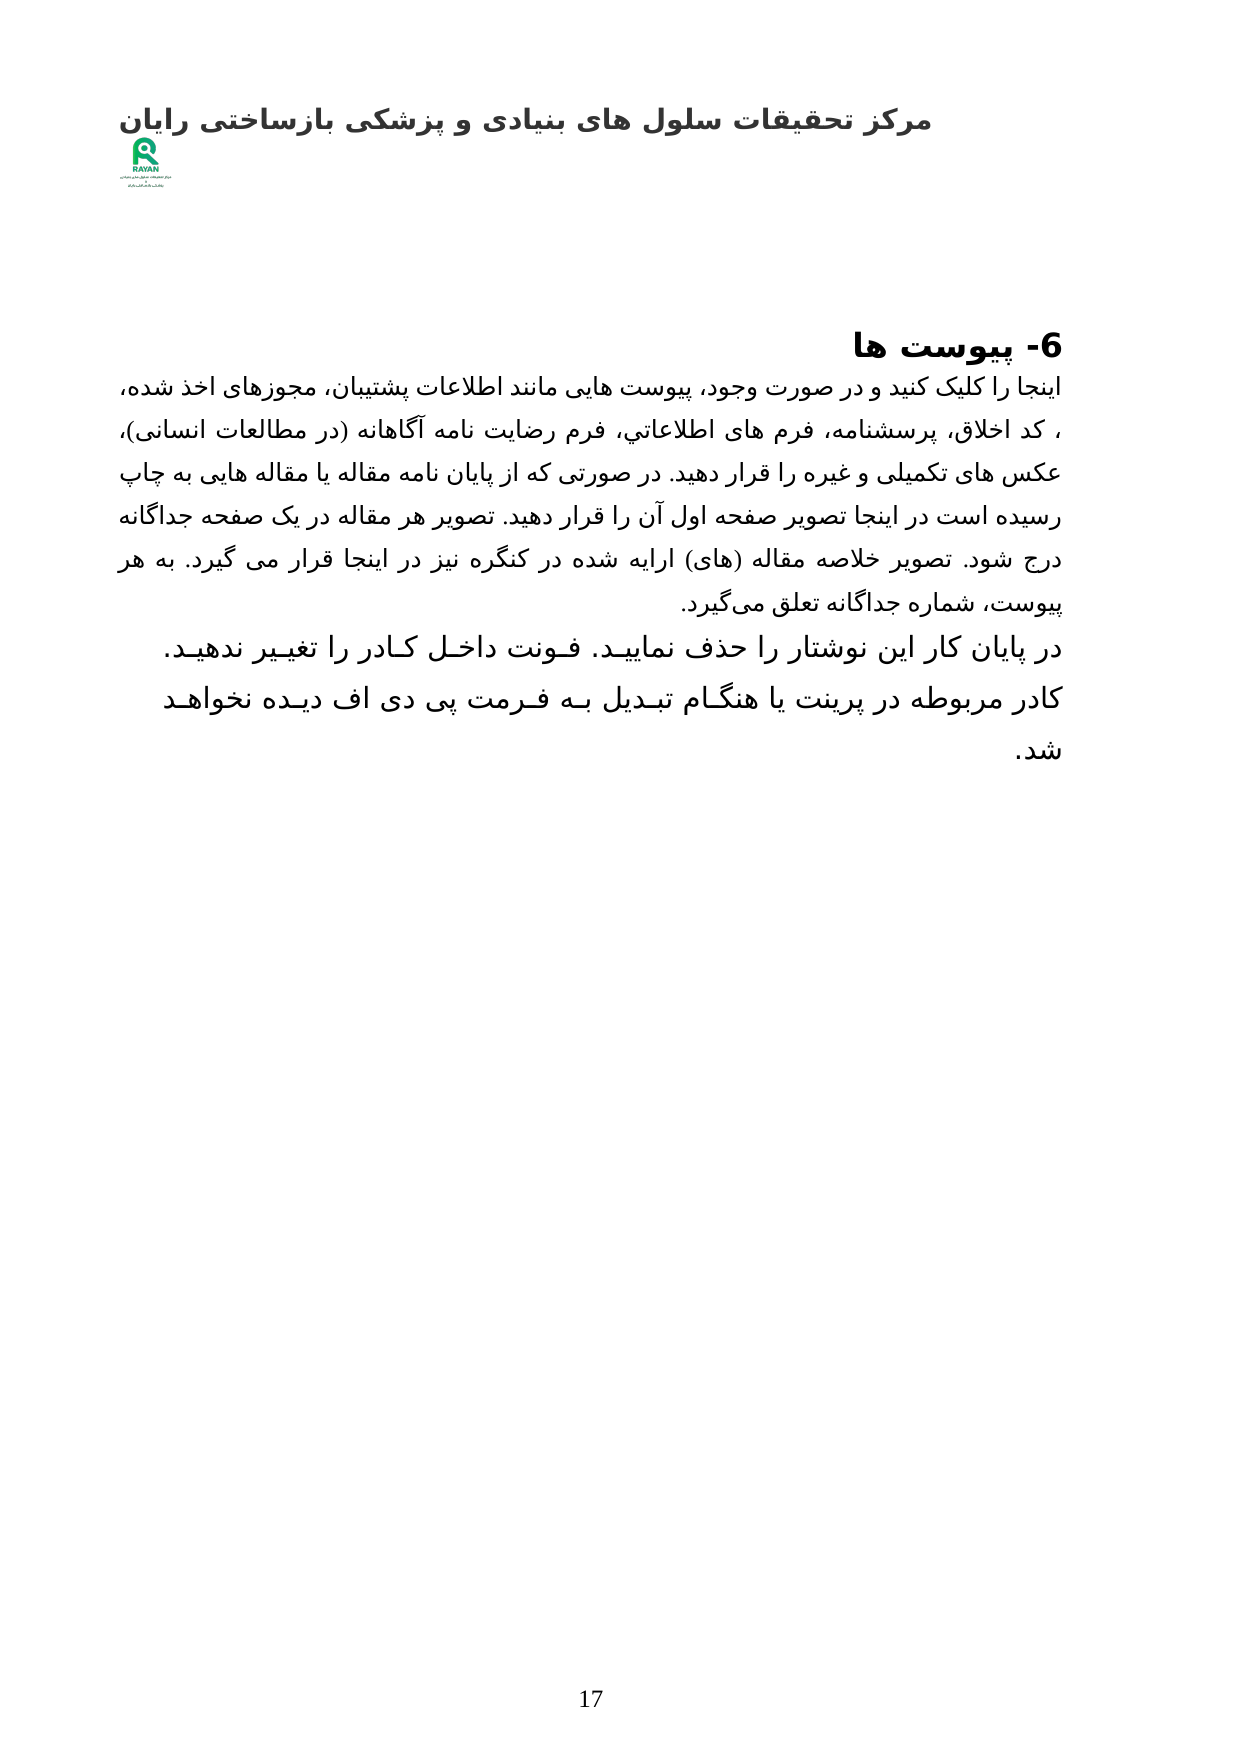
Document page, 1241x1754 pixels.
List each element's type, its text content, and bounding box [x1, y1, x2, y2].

subtitle 6- پیوست ها [118, 327, 1063, 366]
picture [118, 135, 175, 191]
